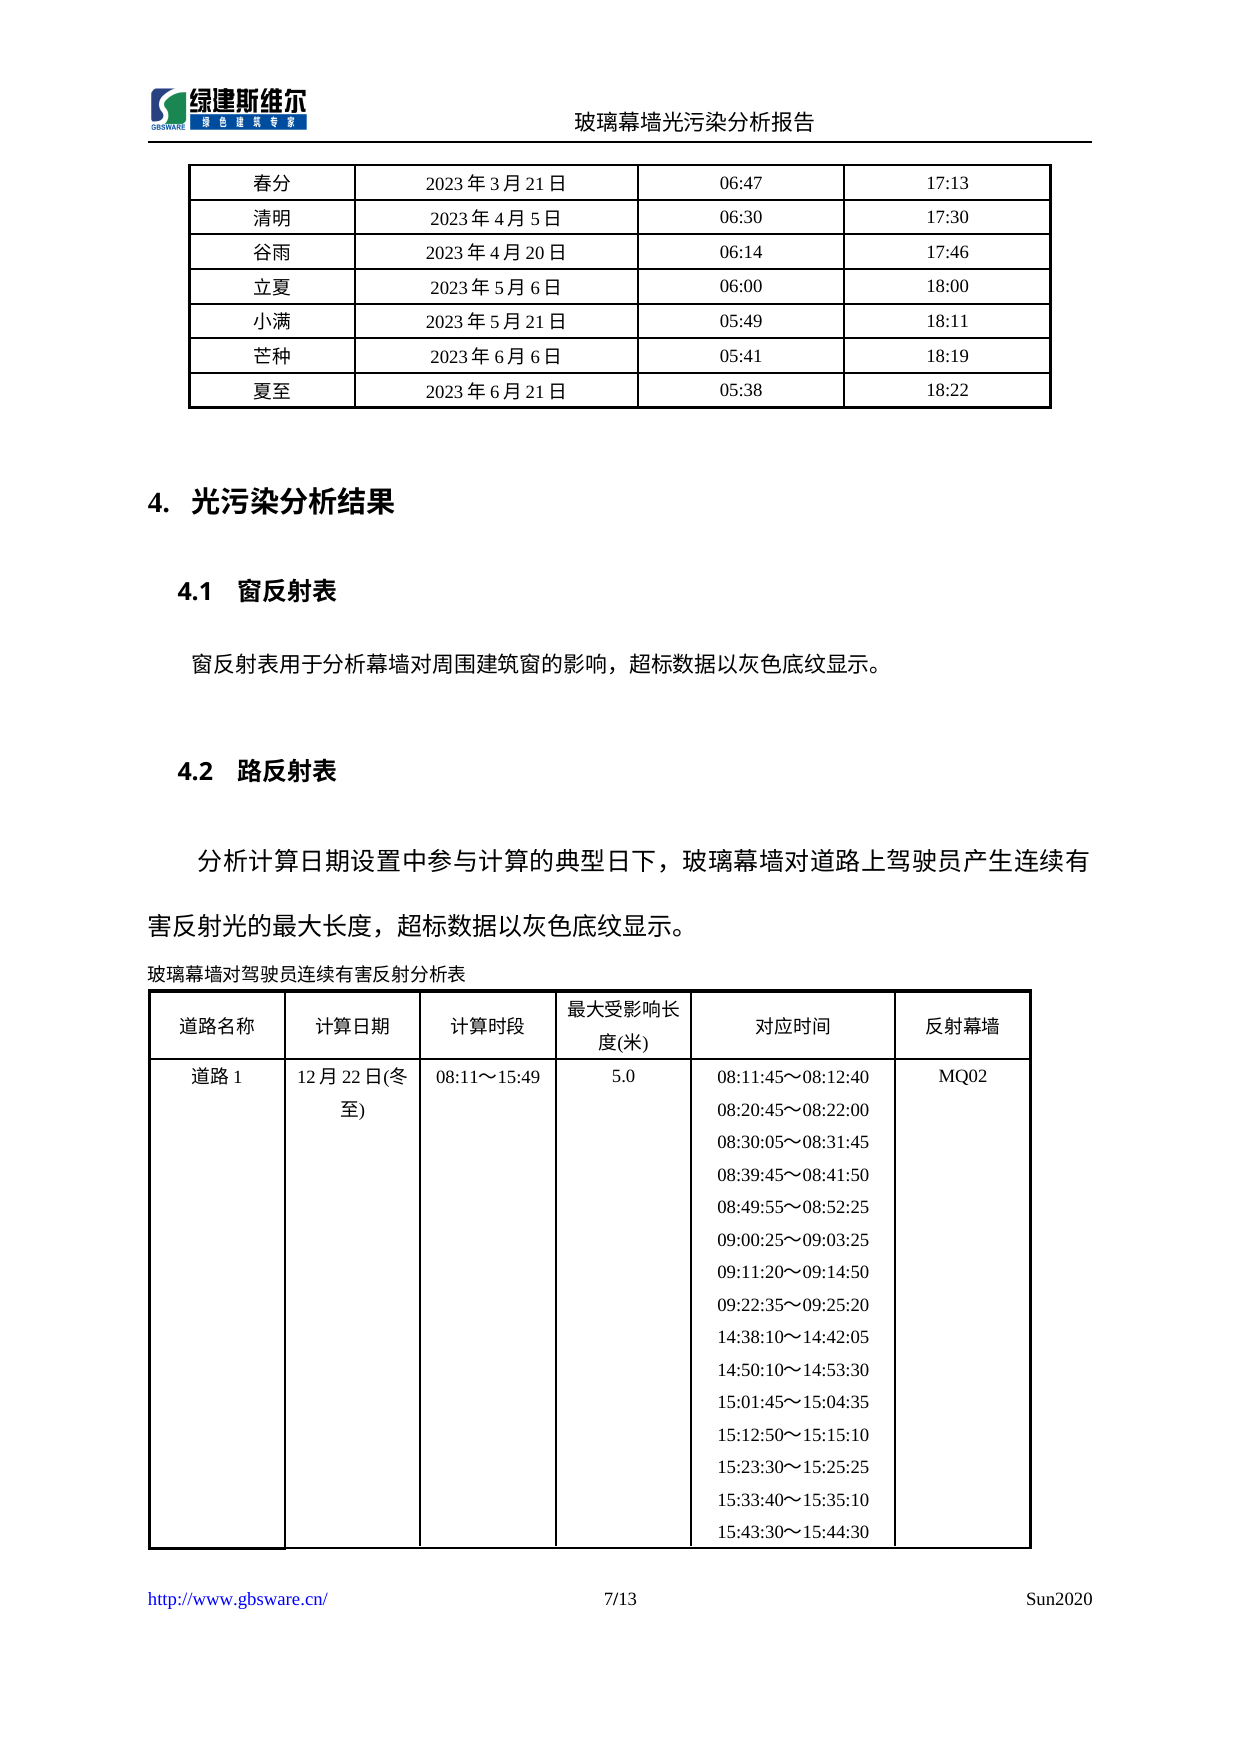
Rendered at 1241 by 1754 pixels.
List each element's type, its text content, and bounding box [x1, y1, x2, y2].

table_header 反射幕墙 [896, 993, 1029, 1057]
table_cell 小满 [191, 305, 354, 337]
table_cell 17:30 [845, 201, 1049, 233]
table_cell 17:13 [845, 166, 1049, 199]
table_cell 05:41 [639, 339, 843, 372]
table_cell 08:11～15:49 [420, 1060, 556, 1547]
table_cell 道路1 [151, 1060, 284, 1547]
table_cell 18:19 [845, 339, 1049, 372]
table_cell 06:00 [639, 270, 843, 302]
table_cell 立夏 [191, 270, 354, 302]
subtitle 路反射表 [177, 737, 1092, 802]
table_cell 06:30 [639, 201, 843, 233]
table_header 计算日期 [286, 993, 419, 1057]
table_cell 05:49 [639, 305, 843, 337]
table_cell 2023年 5月 6日 [356, 270, 637, 302]
table_cell 谷雨 [191, 235, 354, 268]
picture [147, 88, 308, 131]
table_cell 17:46 [845, 235, 1049, 268]
table_cell 2023年 4月20日 [356, 235, 637, 268]
table_cell 2023年 3月21日 [356, 166, 637, 199]
table_cell 2023年 6月 6日 [356, 339, 637, 372]
subtitle 窗反射表 [177, 557, 1092, 622]
table_cell 18:22 [845, 374, 1049, 406]
table_cell 06:14 [639, 235, 843, 268]
table_cell 2023年 6月21日 [356, 374, 637, 406]
table_cell 05:38 [639, 374, 843, 406]
table_cell 12月22日(冬至) [286, 1060, 420, 1547]
table_cell 5.0 [556, 1060, 691, 1547]
text 分析计算日期设置中参与计算的典型日下，玻璃幕墙对道路上驾驶员产生连续有害反射光的最大长度，超标数据以灰色底纹显示。 [148, 827, 1092, 957]
table_header 最大受影响长度(米) [557, 993, 690, 1057]
table_header 计算时段 [421, 993, 555, 1057]
table_header 对应时间 [692, 993, 894, 1057]
text 玻璃幕墙对驾驶员连续有害反射分析表 [148, 957, 1092, 989]
table_cell 2023年 4月 5日 [356, 201, 637, 233]
table_cell 清明 [191, 201, 354, 233]
table_cell 18:11 [845, 305, 1049, 337]
table_cell MQ02 [895, 1060, 1029, 1547]
table_cell 18:00 [845, 270, 1049, 302]
table_header 道路名称 [151, 993, 284, 1057]
subtitle 光污染分析结果 [148, 467, 1092, 532]
table_cell 08:11:45～08:12:40 08:20:45～08:22:00 08:30:05～08:31:45 08:39:45～08:41:50 08:49:55～08:52:25 09:00:25～09:03:25 09:11:20～09:14:50 09:22:35～09:25:20 14:38:10～14:42:05 14:50:10～14:53:30 15:01:45～15:04:35 15:12:50～15:15:10 15:23:30～15:25:25 15:33:40～15:35:10 15:43:30～15:44:30 [691, 1060, 895, 1547]
table_cell 2023年 5月21日 [356, 305, 637, 337]
table_cell 春分 [191, 166, 354, 199]
table_cell 06:47 [639, 166, 843, 199]
table_cell 芒种 [191, 339, 354, 372]
table_cell 夏至 [191, 374, 354, 406]
text 窗反射表用于分析幕墙对周围建筑窗的影响，超标数据以灰色底纹显示。 [148, 647, 1092, 679]
